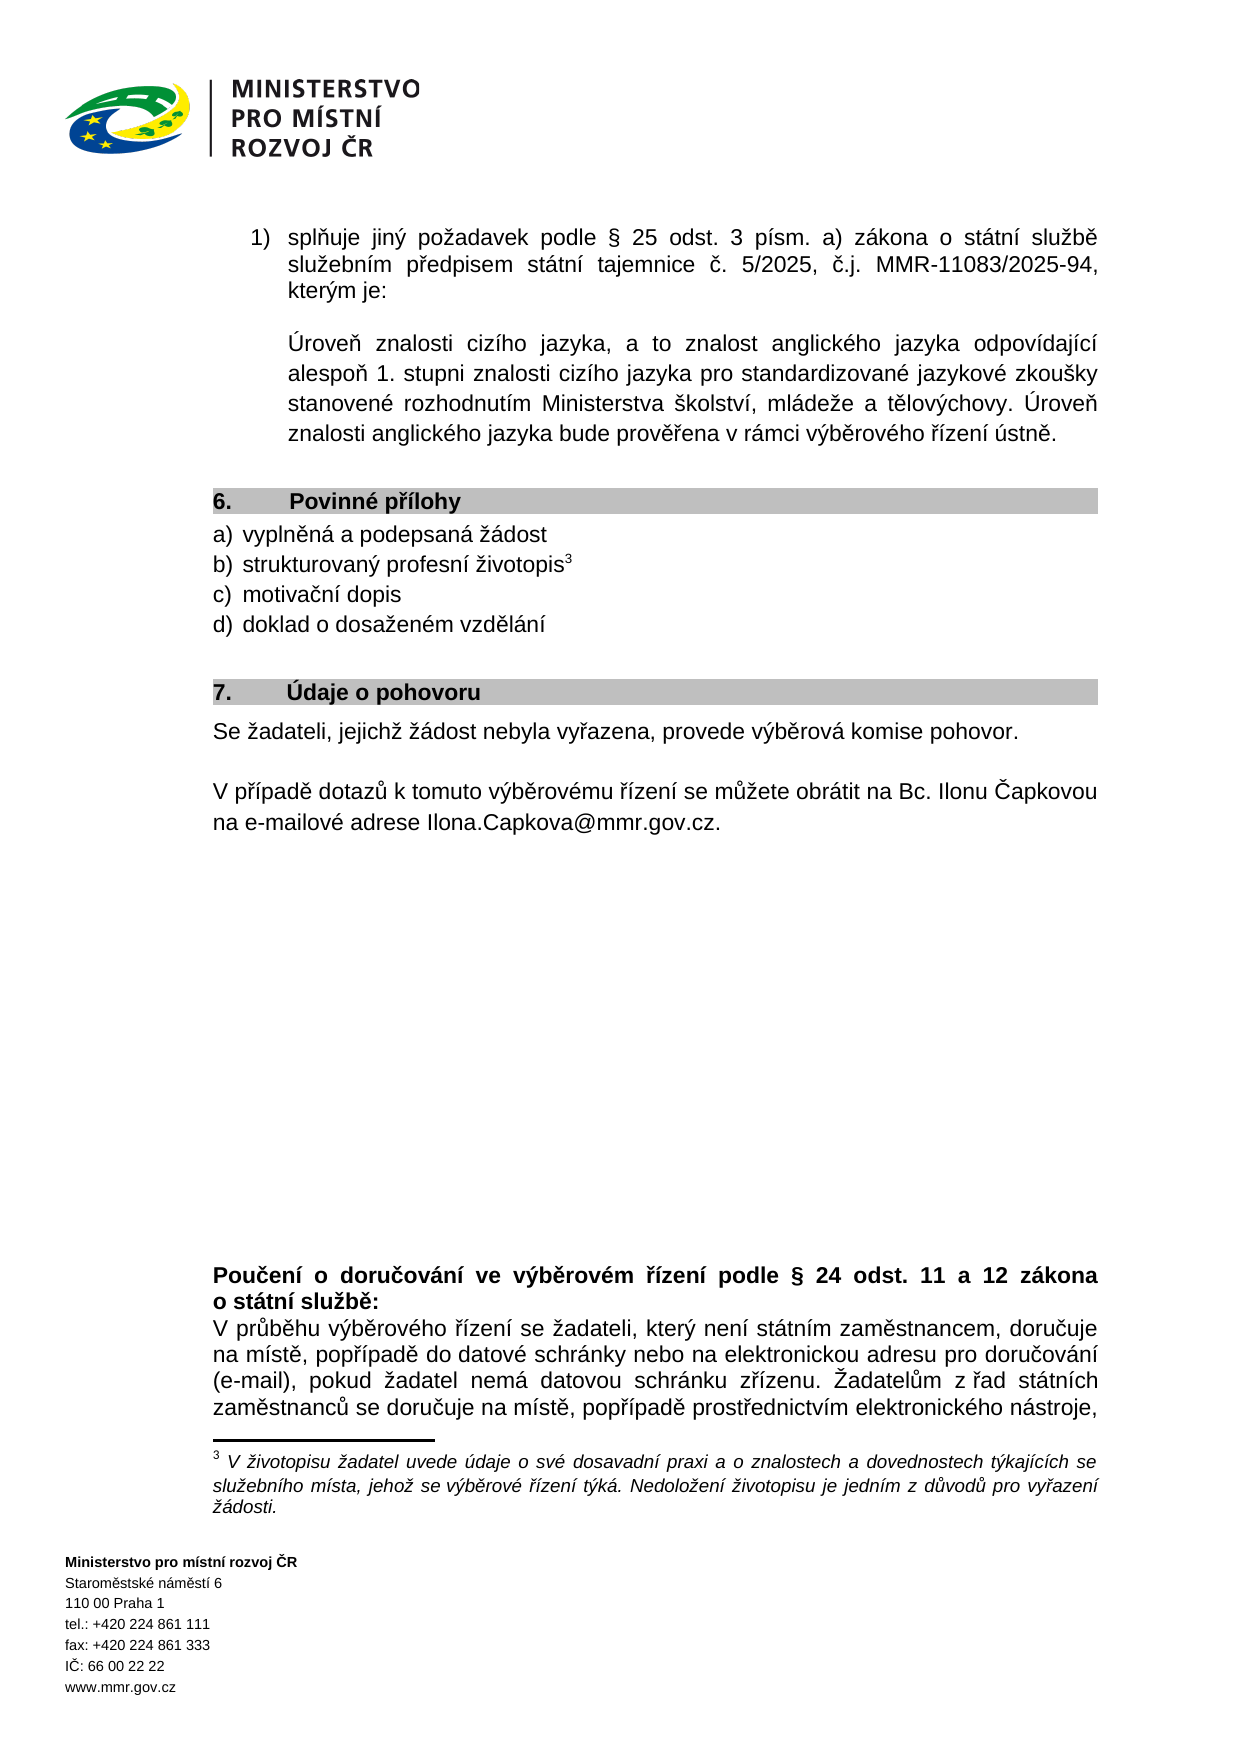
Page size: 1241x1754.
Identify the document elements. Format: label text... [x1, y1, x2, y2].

list vyplněná a podepsaná žádost [213, 521, 1098, 547]
text V případě dotazů k tomuto výběrovému řízení se můžete obrátit na Bc. Ilonu Čapkovou na e-mailové adrese Ilona.Capkova@mmr.gov.cz. [213, 778, 1098, 835]
list doklad o dosaženém vzdělání [213, 611, 1098, 638]
list Úroveň znalosti cizího jazyka, a to znalost anglického jazyka odpovídající alespoň 1. stupni znalosti cizího jazyka pro standardizované jazykové zkoušky stanovené rozhodnutím Ministerstva školství, mládeže a tělovýchovy. Úroveň znalosti anglického jazyka bude prověřena v rámci výběrového řízení ústně. [288, 330, 1098, 447]
list splňuje jiný požadavek podle § 25 odst. 3 písm. a) zákona o státní službě služebním předpisem státní tajemnice č. 5/2025, č.j. MMR-11083/2025-94, kterým je: [250, 224, 1098, 303]
text Se žadateli, jejichž žádost nebyla vyřazena, provede výběrová komise pohovor. [213, 718, 1098, 744]
subtitle 6. Povinné přílohy [213, 488, 1098, 514]
picture [65, 79, 420, 157]
text Poučení o doručování ve výběrovém řízení podle § 24 odst. 11 a 12 zákona o státní službě: [213, 1262, 1098, 1314]
text 7. Údaje o pohovoru [213, 679, 1098, 705]
list strukturovaný profesní životopis [213, 551, 1098, 577]
list motivační dopis [213, 581, 1098, 607]
